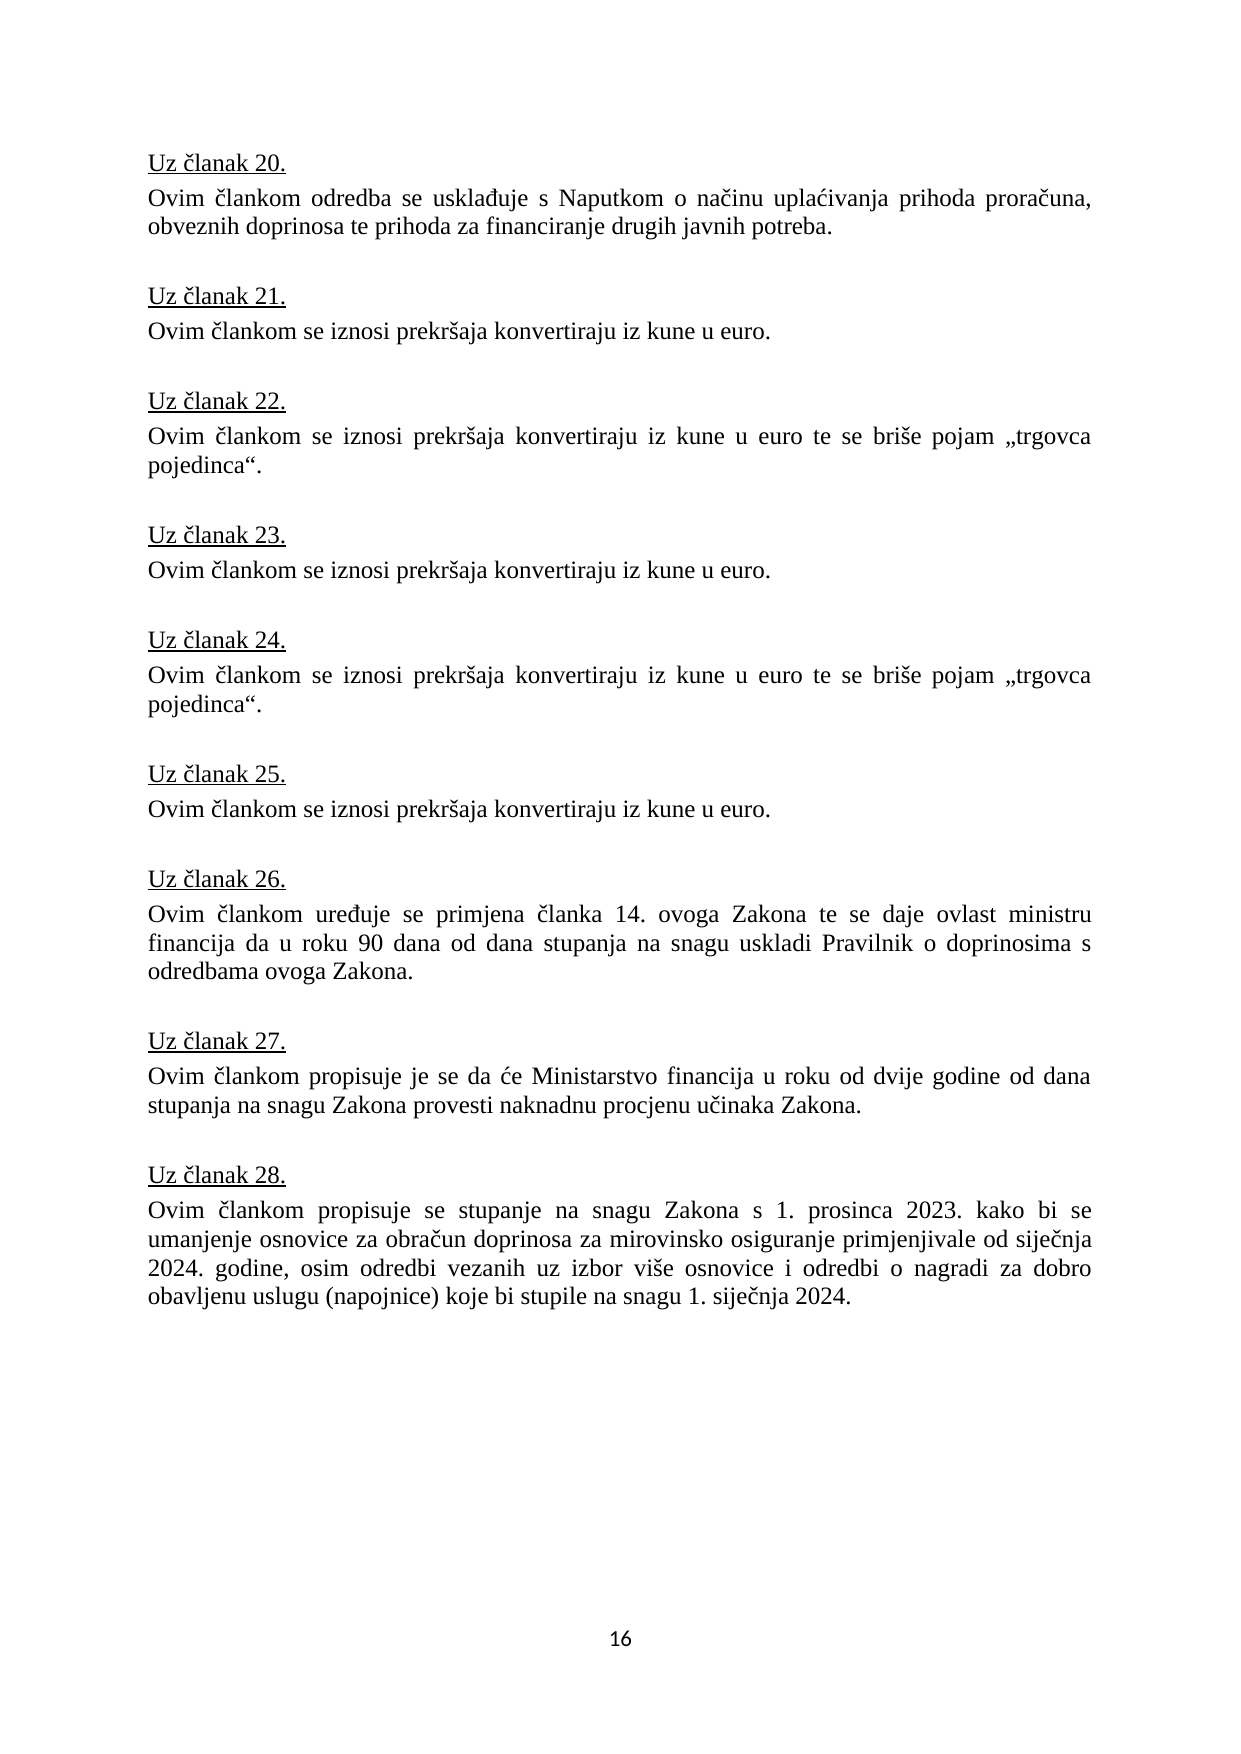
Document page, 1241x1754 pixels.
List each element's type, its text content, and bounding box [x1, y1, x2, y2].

text Ovim člankom se iznosi prekršaja konvertiraju iz kune u euro te se briše pojam „trgovca pojedinca“. [148, 421, 1093, 479]
text Ovim člankom se iznosi prekršaja konvertiraju iz kune u euro. [148, 794, 1093, 823]
text Uz članak 22. [148, 386, 1093, 415]
text Ovim člankom propisuje se stupanje na snagu Zakona s 1. prosinca 2023. kako bi se umanjenje osnovice za obračun doprinosa za mirovinsko osiguranje primjenjivale od siječnja 2024. godine, osim odredbi vezanih uz izbor više osnovice i odredbi o nagradi za dobro obavljenu uslugu (napojnice) koje bi stupile na snagu 1. siječnja 2024. [148, 1195, 1093, 1310]
text Uz članak 20. [148, 148, 1093, 176]
text Uz članak 24. [148, 625, 1093, 654]
text Uz članak 27. [148, 1026, 1093, 1055]
text Uz članak 23. [148, 520, 1093, 549]
text Uz članak 26. [148, 864, 1093, 893]
text Uz članak 25. [148, 759, 1093, 788]
text Ovim člankom se iznosi prekršaja konvertiraju iz kune u euro. [148, 316, 1093, 345]
text Ovim člankom uređuje se primjena članka 14. ovoga Zakona te se daje ovlast ministru financija da u roku 90 dana od dana stupanja na snagu uskladi Pravilnik o doprinosima s odredbama ovoga Zakona. [148, 899, 1093, 985]
text Ovim člankom odredba se usklađuje s Naputkom o načinu uplaćivanja prihoda proračuna, obveznih doprinosa te prihoda za financiranje drugih javnih potreba. [148, 183, 1093, 240]
text Ovim člankom se iznosi prekršaja konvertiraju iz kune u euro te se briše pojam „trgovca pojedinca“. [148, 660, 1093, 718]
text Ovim člankom propisuje je se da će Ministarstvo financija u roku od dvije godine od dana stupanja na snagu Zakona provesti naknadnu procjenu učinaka Zakona. [148, 1061, 1093, 1119]
text Ovim člankom se iznosi prekršaja konvertiraju iz kune u euro. [148, 555, 1093, 584]
text Uz članak 21. [148, 281, 1093, 310]
text Uz članak 28. [148, 1160, 1093, 1189]
